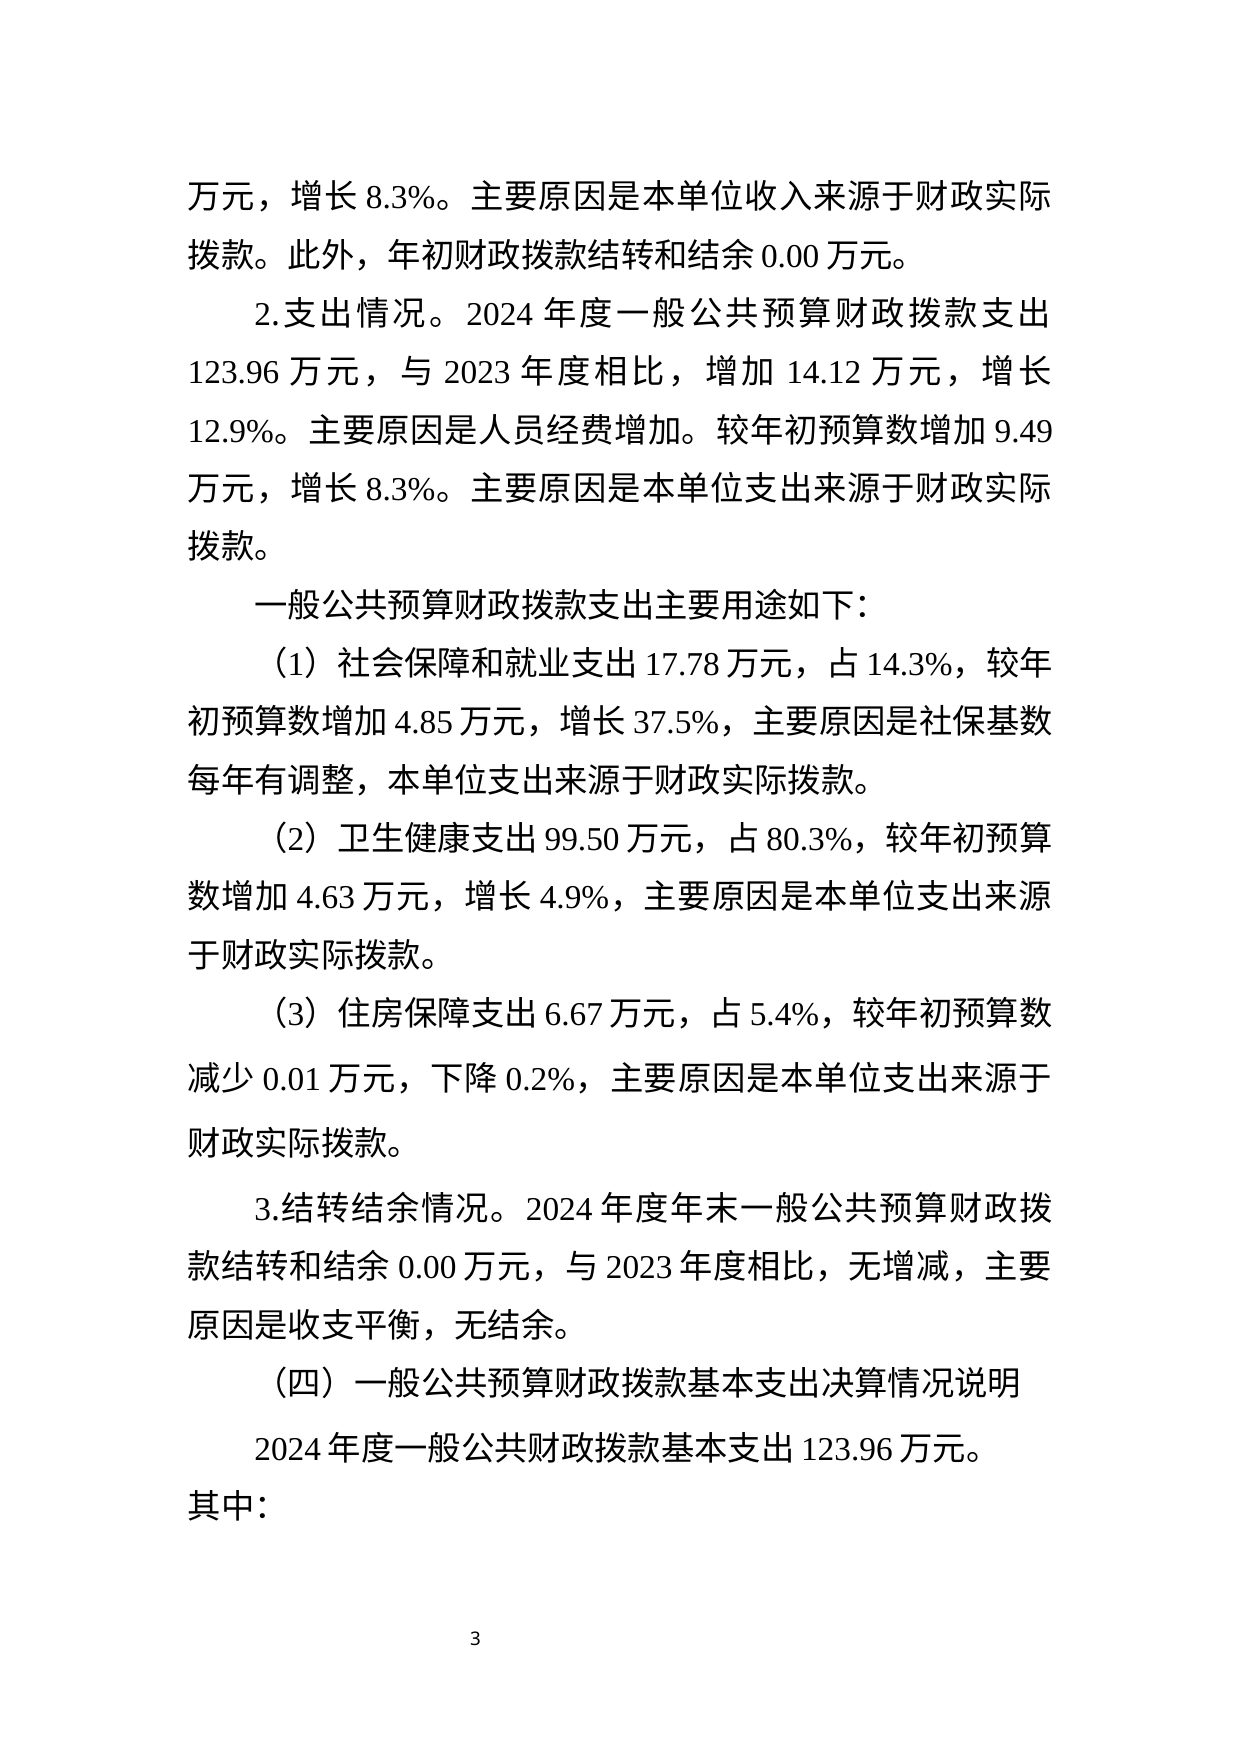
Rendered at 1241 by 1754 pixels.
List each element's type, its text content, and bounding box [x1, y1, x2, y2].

text 2.支出情况。2024年度一般公共预算财政拨款支出123.96万元，与2023年度相比，增加14.12万元，增长12.9%。主要原因是人员经费增加。较年初预算数增加9.49万元，增长8.3%。主要原因是本单位支出来源于财政实际拨款。 [187, 279, 1053, 570]
text 其中： [187, 1472, 1053, 1530]
text 3.结转结余情况。2024年度年末一般公共预算财政拨款结转和结余0.00万元，与2023年度相比，无增减，主要原因是收支平衡，无结余。 [187, 1174, 1053, 1349]
text （2）卫生健康支出99.50万元，占80.3%，较年初预算数增加4.63万元，增长4.9%，主要原因是本单位支出来源于财政实际拨款。 [187, 804, 1053, 979]
text （1）社会保障和就业支出17.78万元，占14.3%，较年初预算数增加4.85万元，增长37.5%，主要原因是社保基数每年有调整，本单位支出来源于财政实际拨款。 [187, 629, 1053, 804]
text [187, 162, 1053, 279]
text （四）一般公共预算财政拨款基本支出决算情况说明 [187, 1349, 1053, 1414]
text 2024年度一般公共财政拨款基本支出123.96万元。 [187, 1414, 1053, 1472]
text （3）住房保障支出6.67万元，占5.4%，较年初预算数减少0.01万元，下降0.2%，主要原因是本单位支出来源于财政实际拨款。 [187, 979, 1053, 1174]
text 一般公共预算财政拨款支出主要用途如下： [187, 570, 1053, 629]
